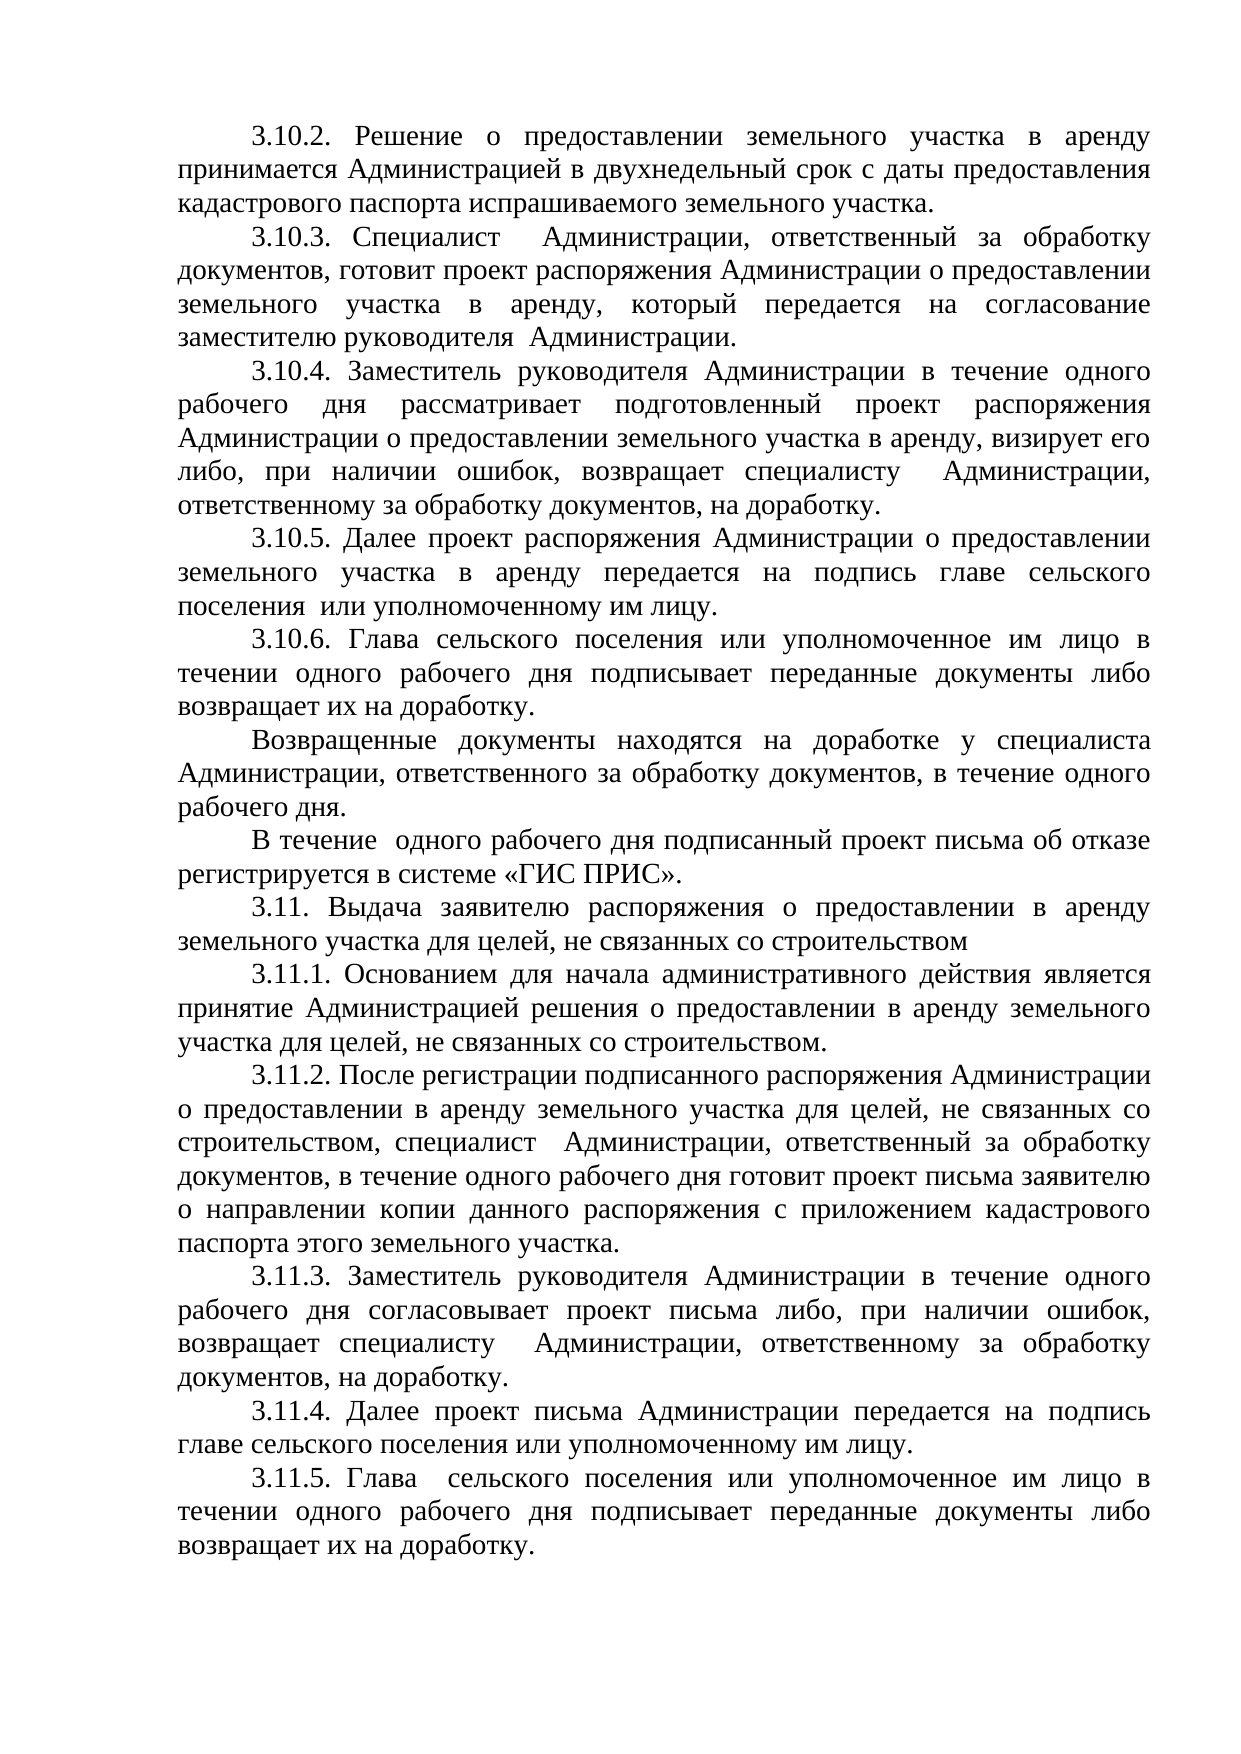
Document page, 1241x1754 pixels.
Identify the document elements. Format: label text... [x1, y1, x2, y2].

text 3.11.5. Глава сельского поселения или уполномоченное им лицо в течении одного рабочего дня подписывает переданные документы либо возвращает их на доработку. [177, 1460, 1152, 1560]
text 3.11.4. Далее проект письма Администрации передается на подпись главе сельского поселения или уполномоченному им лицу. [177, 1393, 1152, 1460]
text 3.11.3. Заместитель руководителя Администрации в течение одного рабочего дня согласовывает проект письма либо, при наличии ошибок, возвращает специалисту Администрации, ответственному за обработку документов, на доработку. [177, 1258, 1152, 1393]
text 3.11.1. Основанием для начала административного действия является принятие Администрацией решения о предоставлении в аренду земельного участка для целей, не связанных со строительством. [177, 957, 1152, 1057]
text 3.10.5. Далее проект распоряжения Администрации о предоставлении земельного участка в аренду передается на подпись главе сельского поселения или уполномоченному им лицу. [177, 521, 1152, 621]
text 3.11.2. После регистрации подписанного распоряжения Администрации о предоставлении в аренду земельного участка для целей, не связанных со строительством, специалист Администрации, ответственный за обработку документов, в течение одного рабочего дня готовит проект письма заявителю о направлении копии данного распоряжения с приложением кадастрового паспорта этого земельного участка. [177, 1057, 1152, 1258]
text 3.11. Выдача заявителю распоряжения о предоставлении в аренду земельного участка для целей, не связанных со строительством [177, 889, 1152, 957]
text 3.10.4. Заместитель руководителя Администрации в течение одного рабочего дня рассматривает подготовленный проект распоряжения Администрации о предоставлении земельного участка в аренду, визирует его либо, при наличии ошибок, возвращает специалисту Администрации, ответственному за обработку документов, на доработку. [177, 353, 1152, 521]
text 3.10.2. Решение о предоставлении земельного участка в аренду принимается Администрацией в двухнедельный срок с даты предоставления кадастрового паспорта испрашиваемого земельного участка. [177, 118, 1152, 219]
text 3.10.6. Глава сельского поселения или уполномоченное им лицо в течении одного рабочего дня подписывает переданные документы либо возвращает их на доработку. [177, 621, 1152, 722]
text В течение одного рабочего дня подписанный проект письма об отказе регистрируется в системе «ГИС ПРИС». [177, 822, 1152, 889]
text 3.10.3. Специалист Администрации, ответственный за обработку документов, готовит проект распоряжения Администрации о предоставлении земельного участка в аренду, который передается на согласование заместителю руководителя Администрации. [177, 219, 1152, 353]
text Возвращенные документы находятся на доработке у специалиста Администрации, ответственного за обработку документов, в течение одного рабочего дня. [177, 722, 1152, 822]
